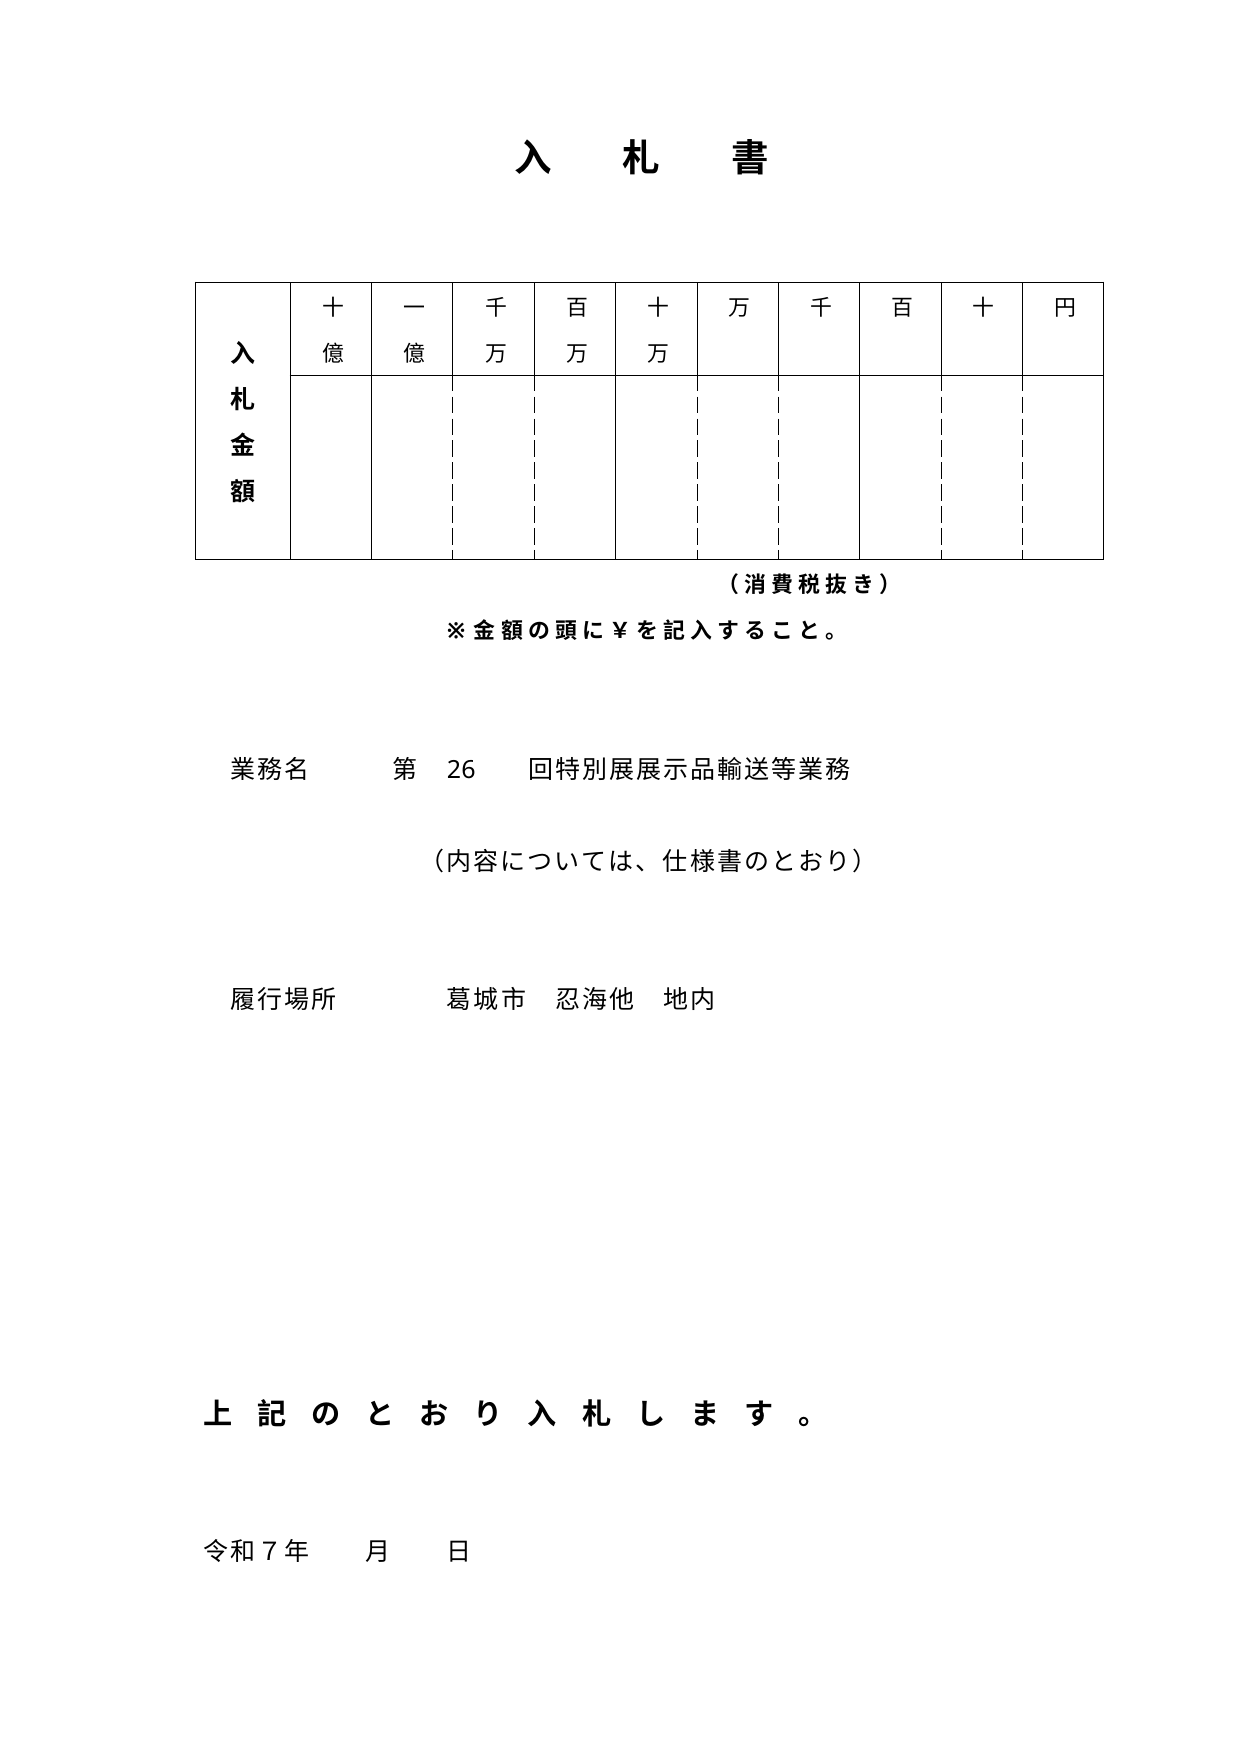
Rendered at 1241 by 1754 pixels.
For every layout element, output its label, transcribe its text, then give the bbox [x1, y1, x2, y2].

table_header 百 [860, 283, 941, 375]
table_cell [941, 376, 1022, 559]
text 令和７年 月 日 [149, 1527, 1151, 1573]
text 上記のとおり入札します。 [149, 1389, 1151, 1435]
table_header 一億 [372, 283, 452, 375]
table_cell [1023, 376, 1103, 559]
table_header 万 [698, 283, 778, 375]
table_header 円 [1023, 283, 1103, 375]
table_cell [616, 376, 697, 559]
text 業務名 第26回特別展展示品輸送等業務 [149, 744, 1151, 790]
table_header 千 [779, 283, 859, 375]
table_cell [291, 376, 371, 559]
table_header 十 [942, 283, 1022, 375]
table_header 千万 [453, 283, 534, 375]
table_header 入札 金額 [196, 283, 290, 559]
table_header 十億 [291, 283, 371, 375]
table_cell [860, 376, 941, 559]
text 履行場所 葛󠄀城市 忍海他 地内 [149, 974, 1151, 1020]
text （消費税抜き） [149, 560, 1151, 606]
text ※金額の頭に￥を記入すること。 [149, 606, 1151, 652]
table_cell [453, 376, 534, 559]
table_cell [534, 376, 615, 559]
table_cell [372, 376, 453, 559]
text 入 札 書 [149, 121, 1151, 189]
text （内容については、仕様書のとおり） [149, 836, 1151, 882]
table_cell [697, 376, 778, 559]
table_header 十万 [616, 283, 697, 375]
table_cell [778, 376, 859, 559]
table_header 百万 [535, 283, 615, 375]
